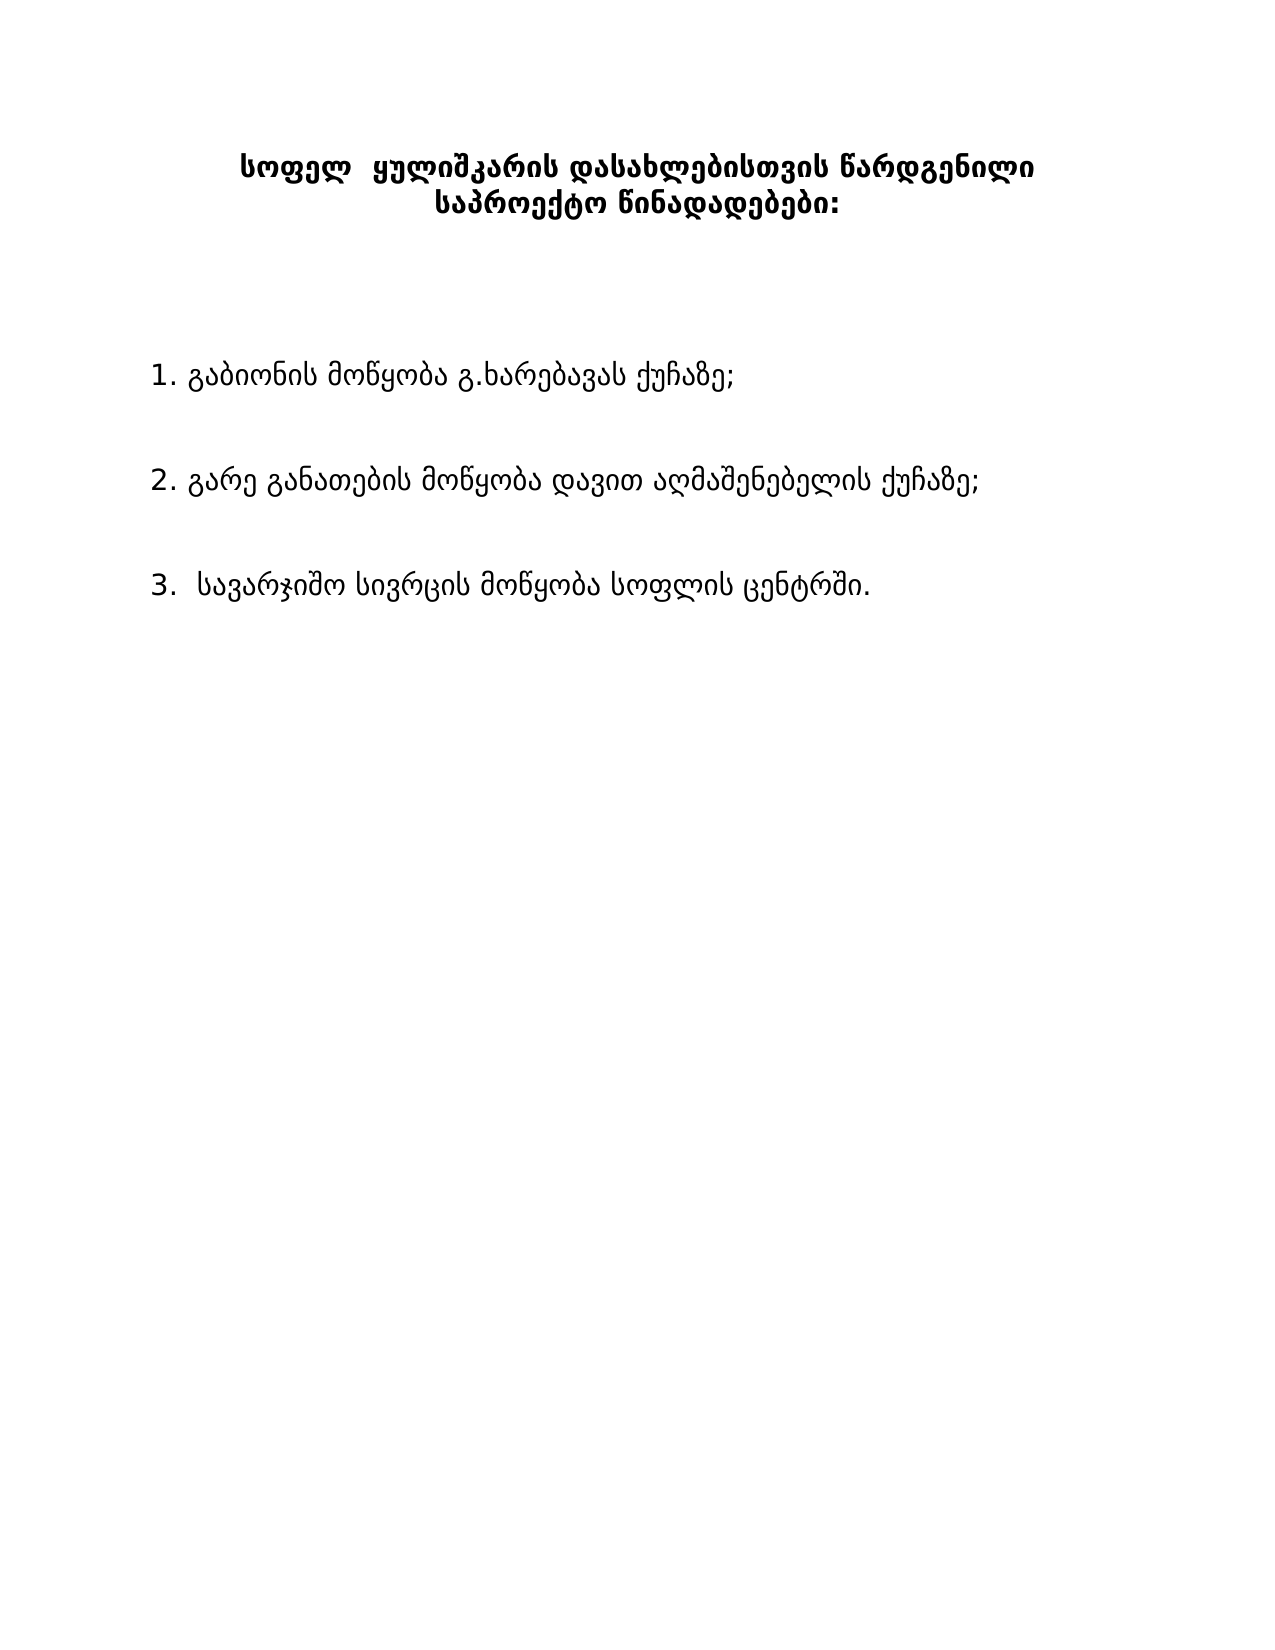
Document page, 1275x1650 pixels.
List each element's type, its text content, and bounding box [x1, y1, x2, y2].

list გაბიონის მოწყობა გ.ხარებავას ქუჩაზე; [150, 358, 1125, 392]
text სოფელ ყულიშკარის დასახლებისთვის წარდგენილი საპროექტო წინადადებები: [150, 150, 1125, 220]
list სავარჯიშო სივრცის მოწყობა სოფლის ცენტრში. [150, 568, 1125, 602]
list გარე განათების მოწყობა დავით აღმაშენებელის ქუჩაზე; [150, 463, 1125, 497]
